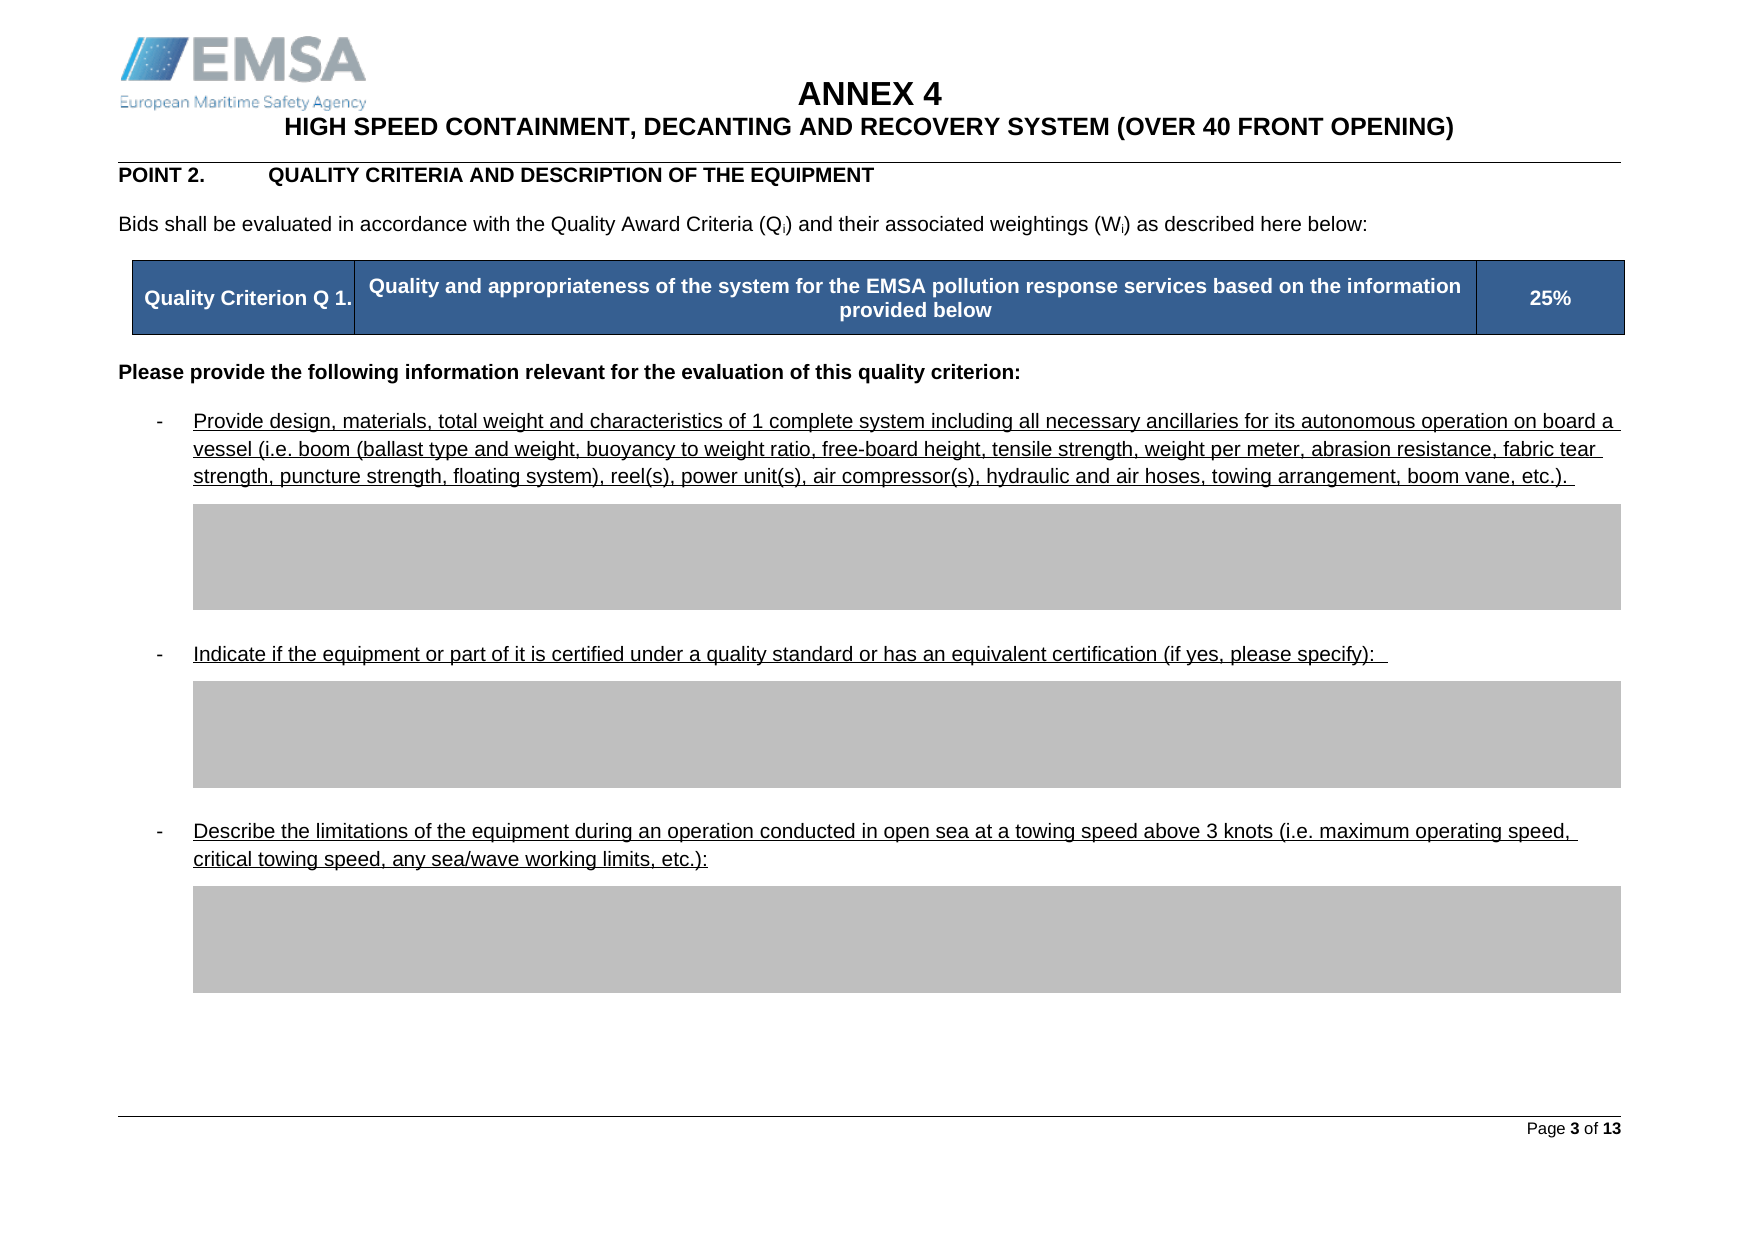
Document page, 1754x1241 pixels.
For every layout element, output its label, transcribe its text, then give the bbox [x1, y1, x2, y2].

list Provide design, materials, total weight and characteristics of 1 complete system including all necessary ancillaries for its autonomous operation on board a vessel (i.e. boom (ballast type and weight, buoyancy to weight ratio, free-board height, tensile strength, weight per meter, abrasion resistance, fabric tear strength, puncture strength, floating system), reel(s), power unit(s), air compressor(s), hydraulic and air hoses, towing arrangement, boom vane, etc.). [156, 409, 1621, 488]
text Please provide the following information relevant for the evaluation of this quality criterion: [118, 360, 1621, 384]
table_header [133, 261, 354, 334]
text Bids shall be evaluated in accordance with the Quality Award Criteria (Qi) and their associated weightings (Wi) as described here below: [118, 212, 1621, 236]
list Indicate if the equipment or part of it is certified under a quality standard or has an equivalent certification (if yes, please specify): [156, 641, 1621, 665]
table_header Quality and appropriateness of the system for the EMSA pollution response services based on the information provided below [355, 261, 1476, 334]
list QUALITY CRITERIA AND DESCRIPTION OF THE EQUIPMENT [118, 163, 1621, 187]
picture [120, 36, 367, 111]
list Describe the limitations of the equipment during an operation conducted in open sea at a towing speed above 3 knots (i.e. maximum operating speed, critical towing speed, any sea/wave working limits, etc.): [156, 819, 1621, 870]
table_header 25% [1477, 261, 1624, 334]
